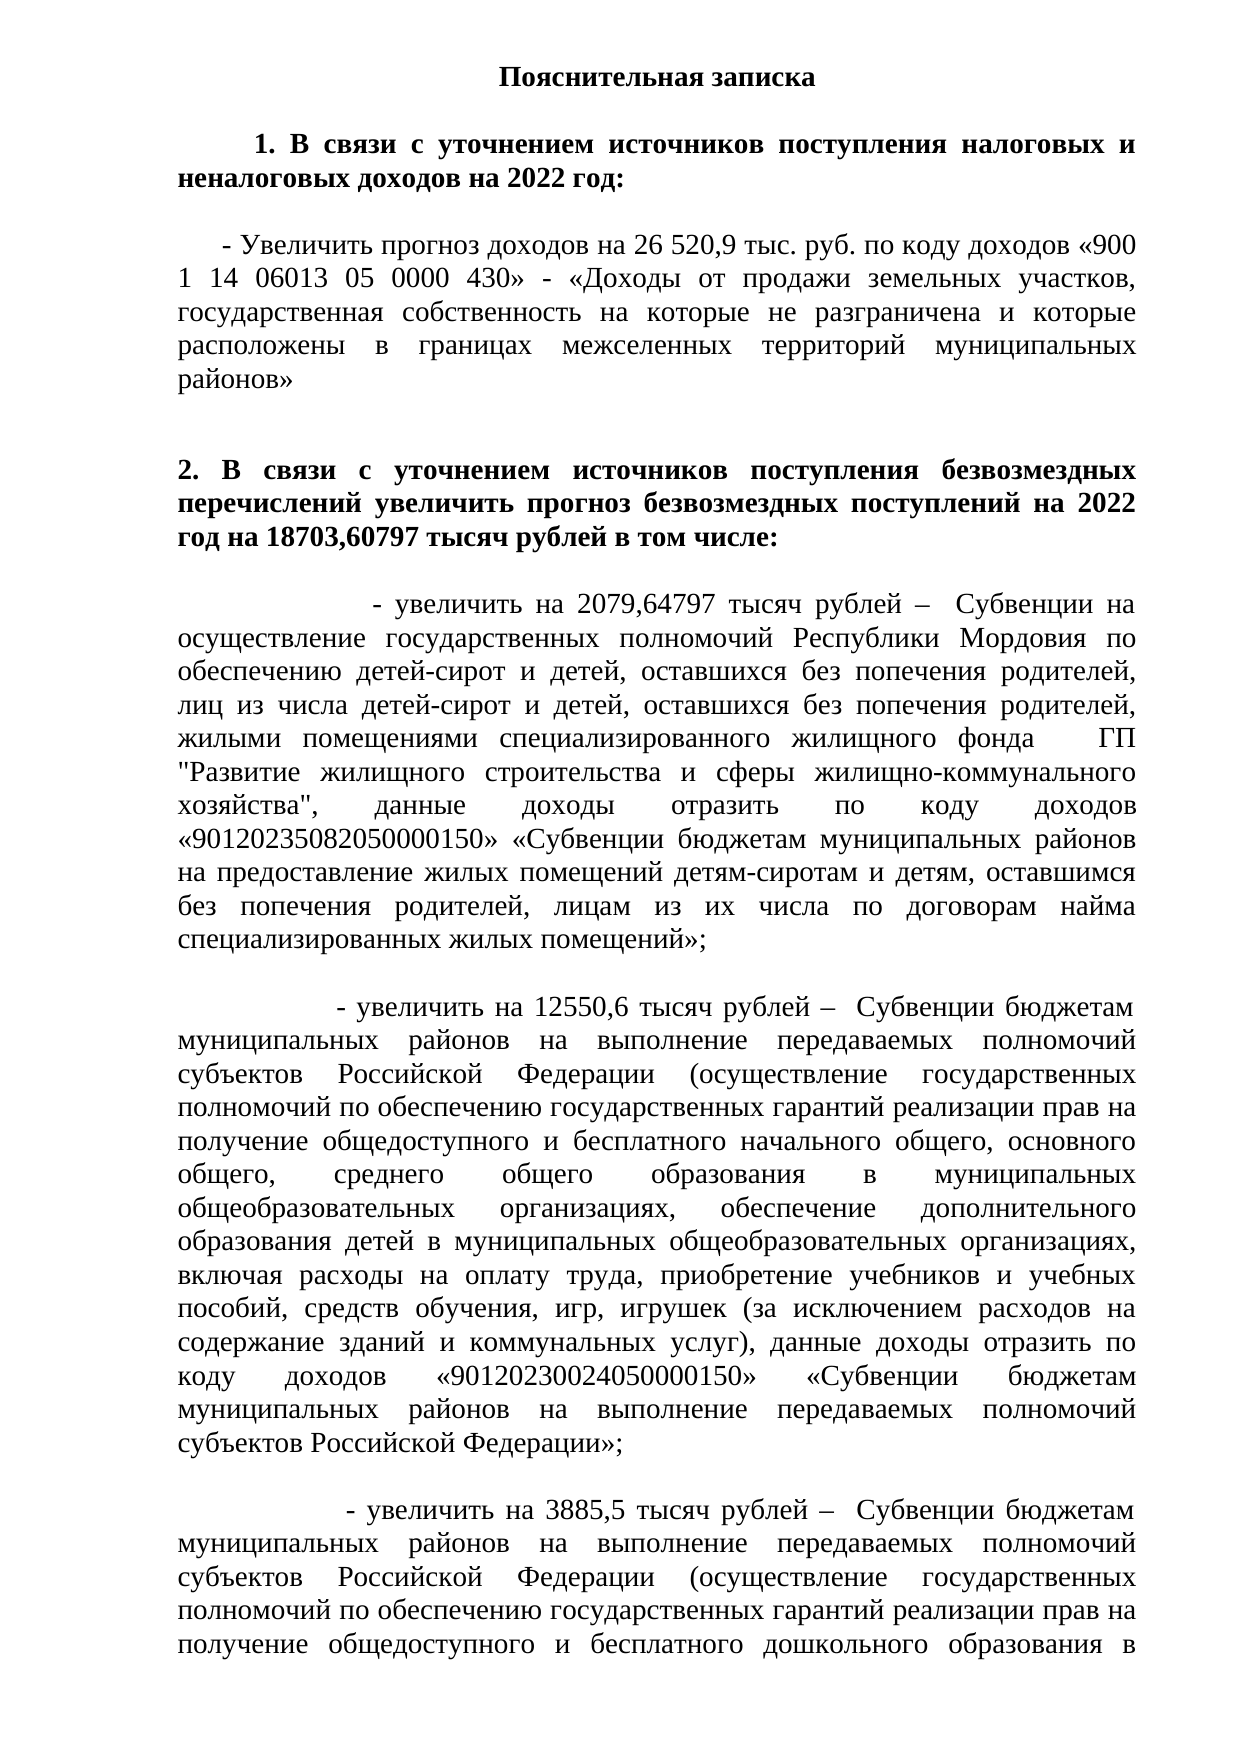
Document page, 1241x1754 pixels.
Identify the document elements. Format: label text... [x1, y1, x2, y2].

text - увеличить на 2079,64797 тысяч рублей – Субвенции на осуществление государственных полномочий Республики Мордовия по обеспечению детей-сирот и детей, оставшихся без попечения родителей, лиц из числа детей-сирот и детей, оставшихся без попечения родителей, жилыми помещениями специализированного жилищного фонда ГП "Развитие жилищного строительства и сферы жилищно-коммунального хозяйства", данные доходы отразить по коду доходов «90120235082050000150» «Субвенции бюджетам муниципальных районов на предоставление жилых помещений детям-сиротам и детям, оставшимся без попечения родителей, лицам из их числа по договорам найма специализированных жилых помещений»; [177, 586, 1137, 955]
text 1. В связи с уточнением источников поступления налоговых и неналоговых доходов на 2022 год: [177, 126, 1137, 193]
text 2. В связи с уточнением источников поступления безвозмездных перечислений увеличить прогноз безвозмездных поступлений на 2022 год на 18703,60797 тысяч рублей в том числе: [177, 452, 1137, 553]
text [177, 1492, 1137, 1659]
text - Увеличить прогноз доходов на 26 520,9 тыс. руб. по коду доходов «900 1 14 06013 05 0000 430» - «Доходы от продажи земельных участков, государственная собственность на которые не разграничена и которые расположены в границах межселенных территорий муниципальных районов» [177, 227, 1137, 394]
text Пояснительная записка [177, 59, 1137, 93]
text - увеличить на 12550,6 тысяч рублей – Субвенции бюджетам муниципальных районов на выполнение передаваемых полномочий субъектов Российской Федерации (осуществление государственных полномочий по обеспечению государственных гарантий реализации прав на получение общедоступного и бесплатного начального общего, основного общего, среднего общего образования в муниципальных общеобразовательных организациях, обеспечение дополнительного образования детей в муниципальных общеобразовательных организациях, включая расходы на оплату труда, приобретение учебников и учебных пособий, средств обучения, игр, игрушек (за исключением расходов на содержание зданий и коммунальных услуг), данные доходы отразить по коду доходов «90120230024050000150» «Субвенции бюджетам муниципальных районов на выполнение передаваемых полномочий субъектов Российской Федерации»; [177, 989, 1137, 1458]
